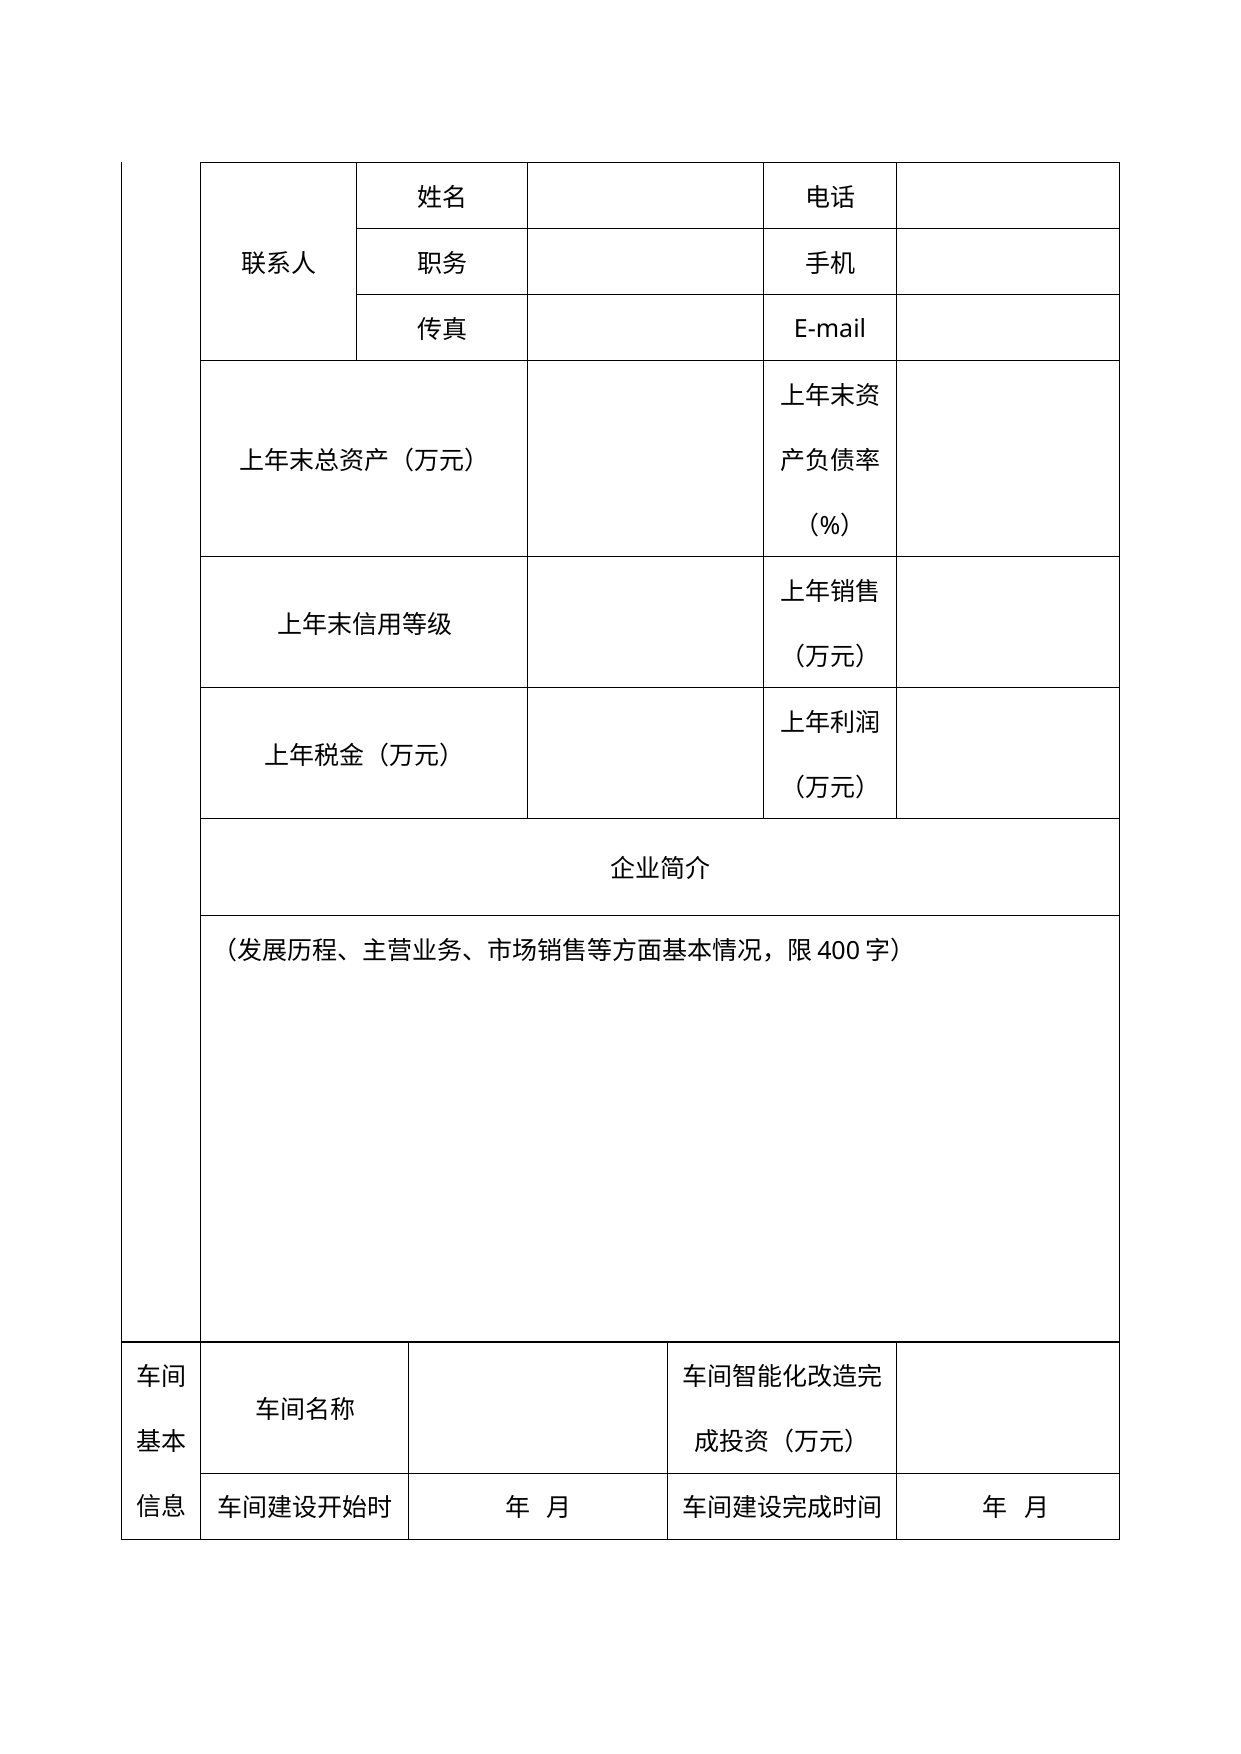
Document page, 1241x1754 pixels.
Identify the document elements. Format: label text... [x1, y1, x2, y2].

table_cell [528, 557, 763, 687]
table_cell （发展历程、主营业务、市场销售等方面基本情况，限400字） [201, 916, 1119, 1341]
table_cell 车间 基本 信息 [122, 1343, 200, 1538]
table_cell [897, 1343, 1119, 1472]
table_cell 上年利润（万元） [764, 688, 896, 818]
table_cell [897, 361, 1119, 556]
table_cell 手机 [764, 229, 896, 294]
table_cell [528, 361, 763, 556]
table_cell 上年末总资产（万元） [201, 361, 527, 556]
table_cell 上年末信用等级 [201, 557, 527, 687]
table_cell 传真 [357, 295, 527, 360]
table_cell 上年末资产负债率（%） [764, 361, 896, 556]
table_cell [528, 688, 763, 818]
table_cell 上年税金（万元） [201, 688, 527, 818]
table_cell 电话 [764, 163, 896, 228]
table_cell 年 月 [409, 1474, 667, 1538]
table_cell 姓名 [357, 163, 527, 228]
table_cell 上年销售（万元） [764, 557, 896, 687]
table_cell [897, 688, 1119, 818]
table_cell 车间智能化改造完成投资（万元） [668, 1343, 896, 1472]
table_cell [528, 229, 763, 294]
table_cell 车间名称 [201, 1343, 408, 1472]
table_cell [897, 163, 1119, 228]
table_cell [897, 557, 1119, 687]
table_cell 年 月 [897, 1474, 1119, 1538]
table_cell 联系人 [201, 163, 356, 360]
table_cell 车间建设完成时间 [668, 1474, 896, 1538]
table_cell [528, 163, 763, 228]
table_cell E-mail [764, 295, 896, 360]
table_cell 企业简介 [201, 819, 1119, 915]
table_cell [528, 295, 763, 360]
table_cell 职务 [357, 229, 527, 294]
table_cell [897, 295, 1119, 360]
table_cell [409, 1343, 667, 1472]
table_cell 车间建设开始时间 [201, 1474, 408, 1538]
table_cell [897, 229, 1119, 294]
